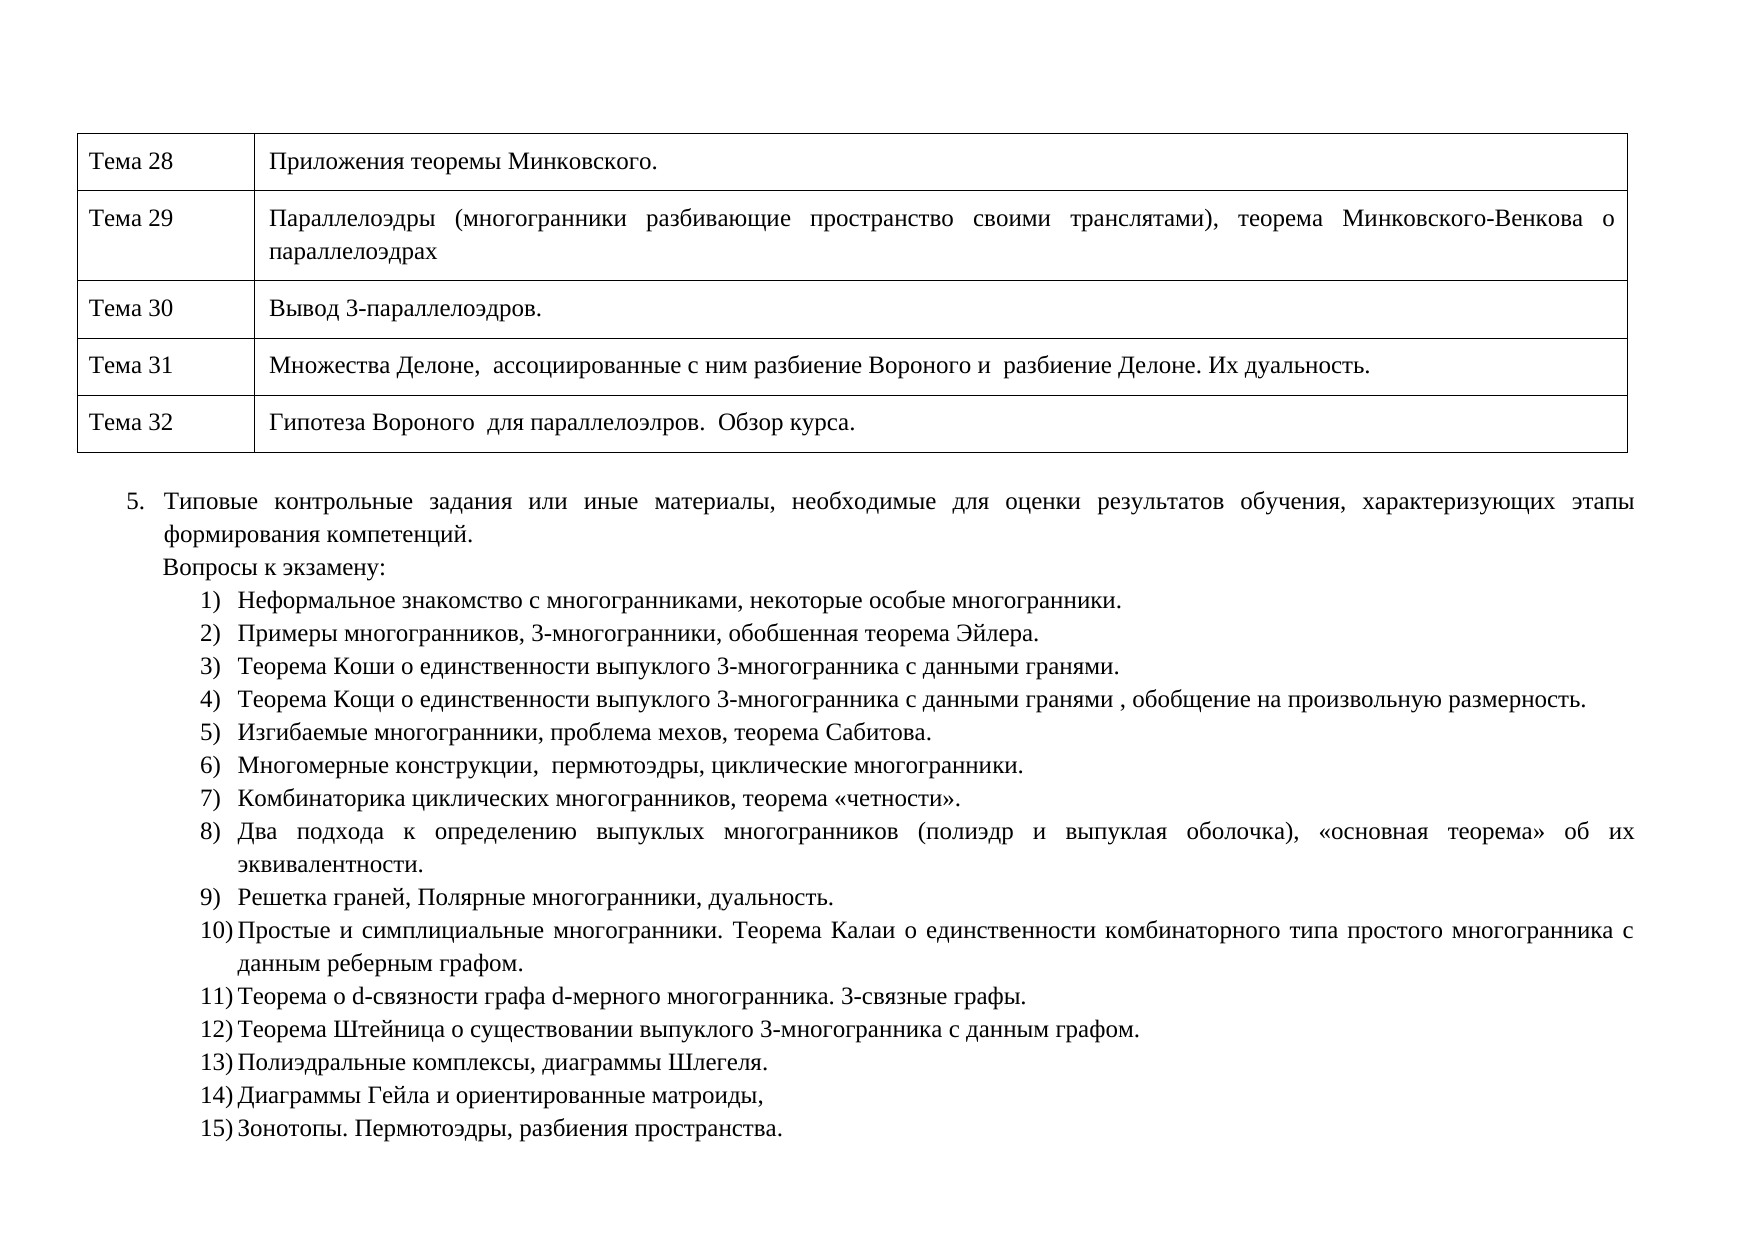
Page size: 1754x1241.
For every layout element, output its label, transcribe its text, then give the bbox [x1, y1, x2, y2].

list Теорема Штейница о существовании выпуклого 3-многогранника с данным графом. [200, 1014, 1636, 1043]
list Изгибаемые многогранники, проблема мехов, теорема Сабитова. [200, 717, 1636, 746]
list Типовые контрольные задания или иные материалы, необходимые для оценки результатов обучения, характеризующих этапы формирования компетенций. [126, 486, 1636, 548]
table_cell Тема 31 [78, 339, 254, 395]
list Комбинаторика циклических многогранников, теорема «четности». [200, 783, 1636, 812]
list Примеры многогранников, 3-многогранники, обобшенная теорема Эйлера. [200, 618, 1636, 647]
list Теорема Коши о единственности выпуклого 3-многогранника с данными гранями. [200, 651, 1636, 680]
list Зонотопы. Пермютоэдры, разбиения пространства. [200, 1113, 1636, 1142]
text Вопросы к экзамену: [89, 552, 1636, 581]
table_cell Тема 29 [78, 191, 254, 280]
table_cell Тема 32 [78, 396, 254, 452]
table_cell Тема 30 [78, 281, 254, 337]
table_cell Вывод 3-параллелоэдров. [255, 281, 1627, 337]
list Простые и симплициальные многогранники. Теорема Калаи о единственности комбинаторного типа простого многогранника с данным реберным графом. [200, 915, 1636, 977]
list Решетка граней, Полярные многогранники, дуальность. [200, 882, 1636, 911]
table_cell Множества Делоне, ассоциированные с ним разбиение Вороного и разбиение Делоне. Их дуальность. [255, 339, 1627, 395]
table_cell Гипотеза Вороного для параллелоэлров. Обзор курса. [255, 396, 1627, 452]
list Полиэдральные комплексы, диаграммы Шлегеля. [200, 1047, 1636, 1076]
table_cell Приложения теоремы Минковского. [255, 134, 1627, 190]
list Неформальное знакомство с многогранниками, некоторые особые многогранники. [200, 585, 1636, 614]
table_cell Тема 28 [78, 134, 254, 190]
list Многомерные конструкции, пермютоэдры, циклические многогранники. [200, 750, 1636, 779]
list Теорема Кощи о единственности выпуклого 3-многогранника с данными гранями , обобщение на произвольную размерность. [200, 684, 1636, 713]
list Теорема о d-связности графа d-мерного многогранника. 3-связные графы. [200, 981, 1636, 1010]
list Два подхода к определению выпуклых многогранников (полиэдр и выпуклая оболочка), «основная теорема» об их эквивалентности. [200, 816, 1636, 878]
table_cell Параллелоэдры (многогранники разбивающие пространство своими транслятами), теорема Минковского-Венкова о параллелоэдрах [255, 191, 1627, 280]
list Диаграммы Гейла и ориентированные матроиды, [200, 1080, 1636, 1109]
